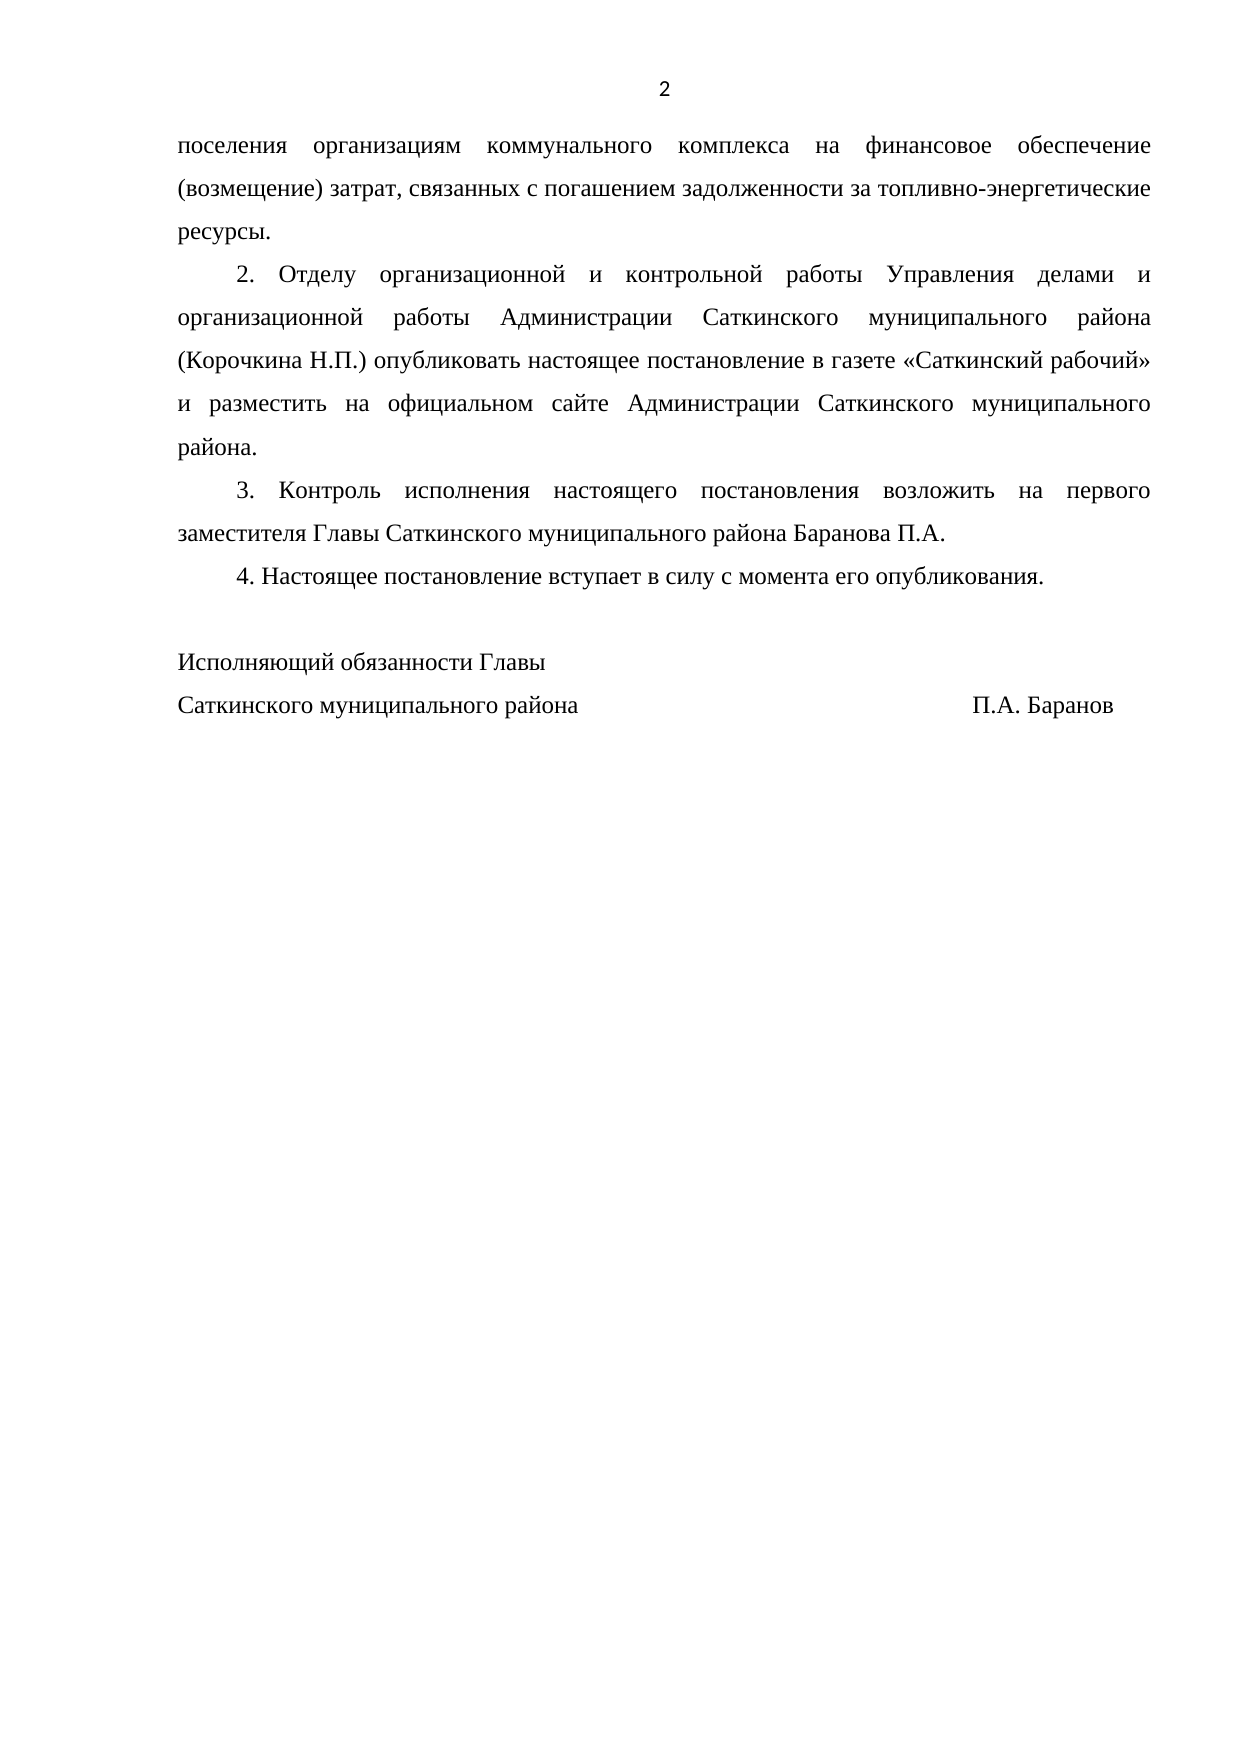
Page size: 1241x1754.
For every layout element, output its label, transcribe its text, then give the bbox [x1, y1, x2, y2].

text 4. Настоящее постановление вступает в силу с момента его опубликования. [177, 561, 1181, 590]
text 3. Контроль исполнения настоящего постановления возложить на первого заместителя Главы Саткинского муниципального района Баранова П.А. [177, 475, 1152, 547]
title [177, 130, 1152, 245]
text Саткинского муниципального района П.А. Баранов [177, 690, 1181, 719]
text Исполняющий обязанности Главы [177, 647, 1181, 676]
text 2. Отделу организационной и контрольной работы Управления делами и организационной работы Администрации Саткинского муниципального района (Корочкина Н.П.) опубликовать настоящее постановление в газете «Саткинский рабочий» и разместить на официальном сайте Администрации Саткинского муниципального района. [177, 259, 1152, 460]
